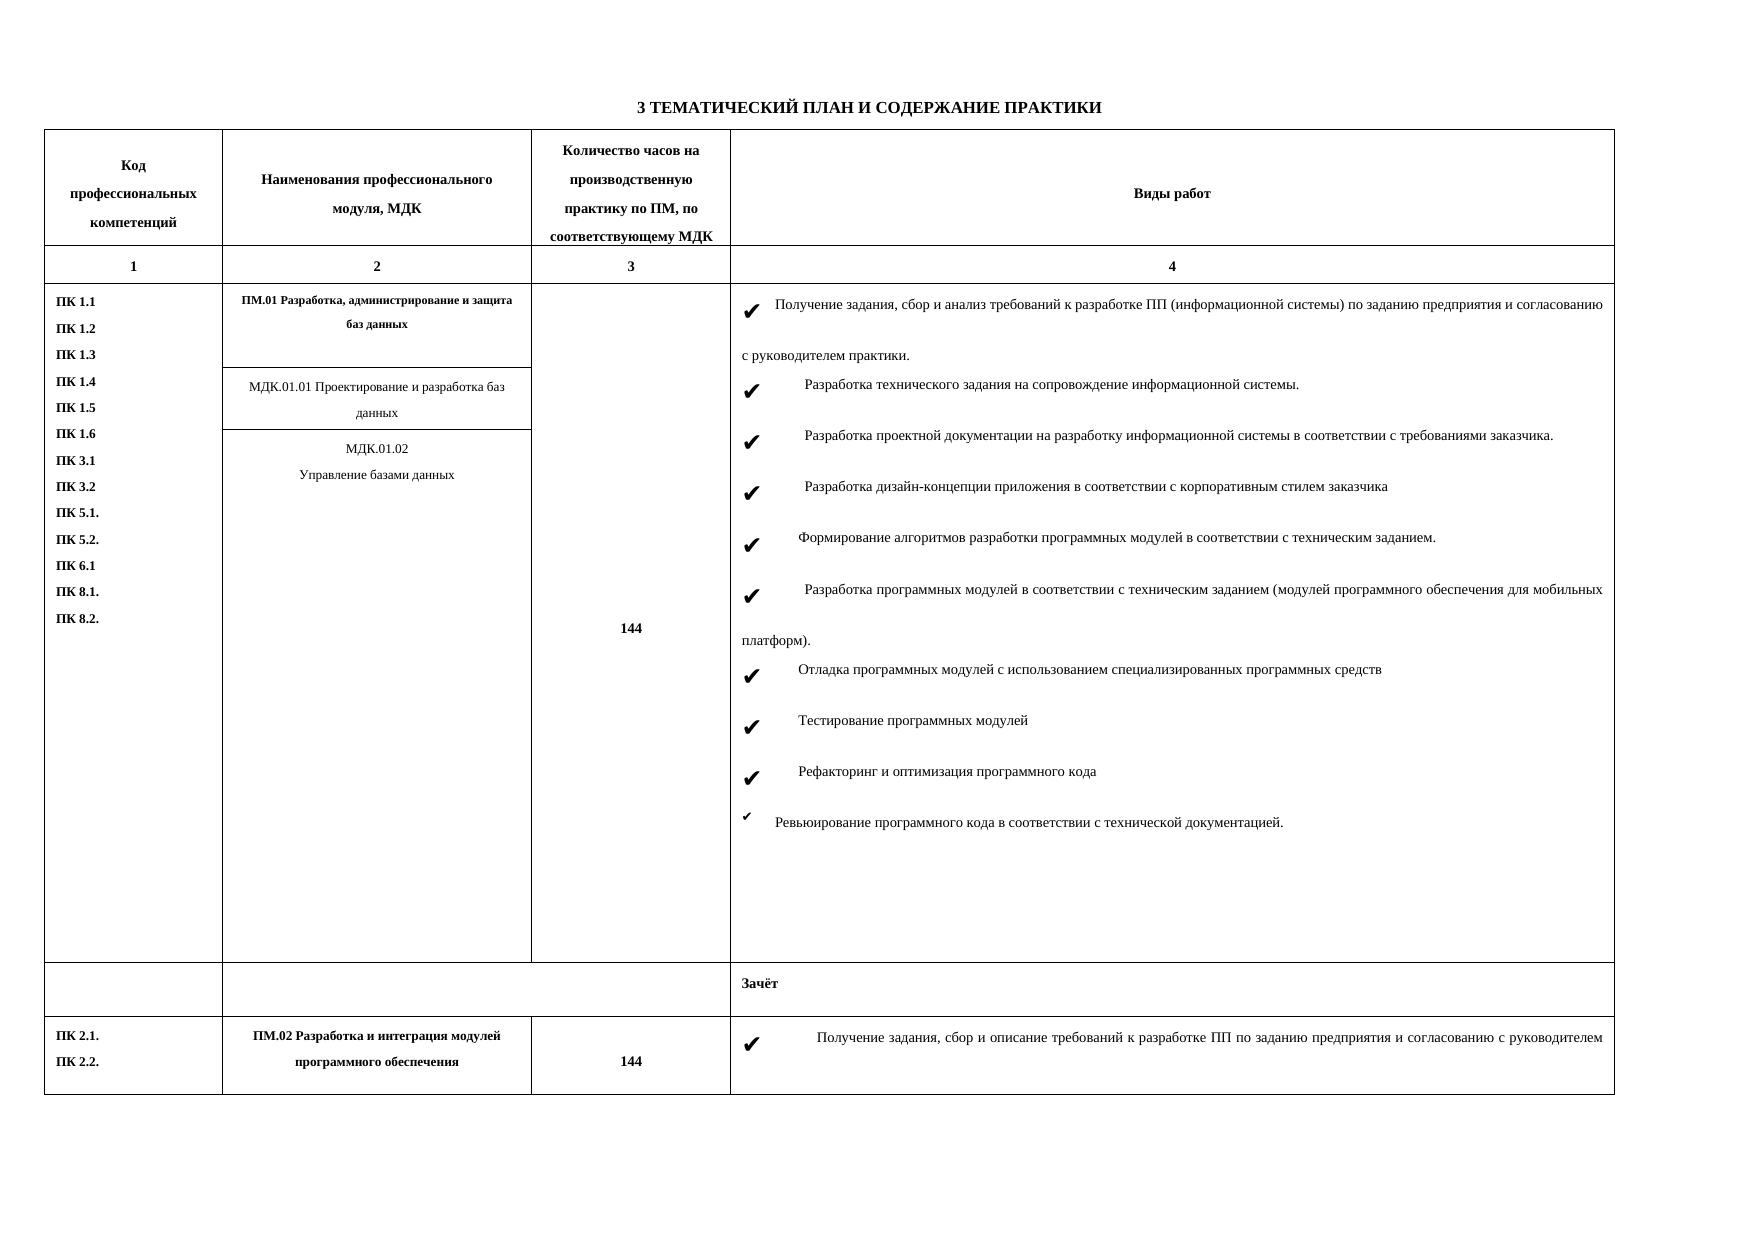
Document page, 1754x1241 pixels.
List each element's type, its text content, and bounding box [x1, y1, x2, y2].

text 3 ТЕМАТИЧЕСКИЙ ПЛАН И СОДЕРЖАНИЕ ПРАКТИКИ [103, 84, 1636, 118]
table_header Виды работ [731, 130, 1614, 245]
table_cell ПМ.01 Разработка, администрирование и защита баз данных [223, 284, 531, 367]
table_cell ПК 1.1 ПК 1.2 ПК 1.3 ПК 1.4 ПК 1.5 ПК 1.6 ПК 3.1 ПК 3.2 ПК 5.1. ПК 5.2. ПК 6.1 ПК 8.1. ПК 8.2. [45, 284, 222, 962]
table_cell Получение задания, сбор и анализ требований к разработке ПП (информационной системы) по заданию предприятия и согласованию с руководителем практики. Разработка технического задания на сопровождение информационной системы. Разработка проектной документации на разработку информационной системы в соответствии с требованиями заказчика. Разработка дизайн-концепции приложения в соответствии с корпоративным стилем заказчика Формирование алгоритмов разработки программных модулей в соответствии с техническим заданием. Разработка программных модулей в соответствии с техническим заданием (модулей программного обеспечения для мобильных платформ). Отладка программных модулей с использованием специализированных программных средств Тестирование программных модулей Рефакторинг и оптимизация программного кода Ревьюирование программного кода в соответствии с технической документацией. [731, 284, 1614, 962]
table_cell [223, 963, 730, 1016]
table_cell 1 [45, 246, 222, 282]
table_cell 144 [532, 284, 730, 962]
table_cell 144 [532, 1017, 730, 1094]
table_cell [45, 1017, 222, 1094]
table_cell МДК.01.01 Проектирование и разработка баз данных [223, 368, 531, 428]
table_header Код профессиональных компетенций [45, 130, 222, 245]
table_cell 2 [223, 246, 531, 282]
table_header Наименования профессионального модуля, МДК [223, 130, 531, 245]
table_header Количество часов на производственную практику по ПМ, по соответствующему МДК [532, 130, 730, 245]
table_cell 4 [731, 246, 1614, 282]
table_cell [731, 1017, 1614, 1094]
table_cell 3 [532, 246, 730, 282]
table_cell ПМ.02 Разработка и интеграция модулей программного обеспечения [223, 1017, 531, 1094]
table_cell Зачёт [731, 963, 1614, 1016]
table_cell [45, 963, 222, 1016]
table_cell МДК.01.02 Управление базами данных [223, 430, 531, 962]
